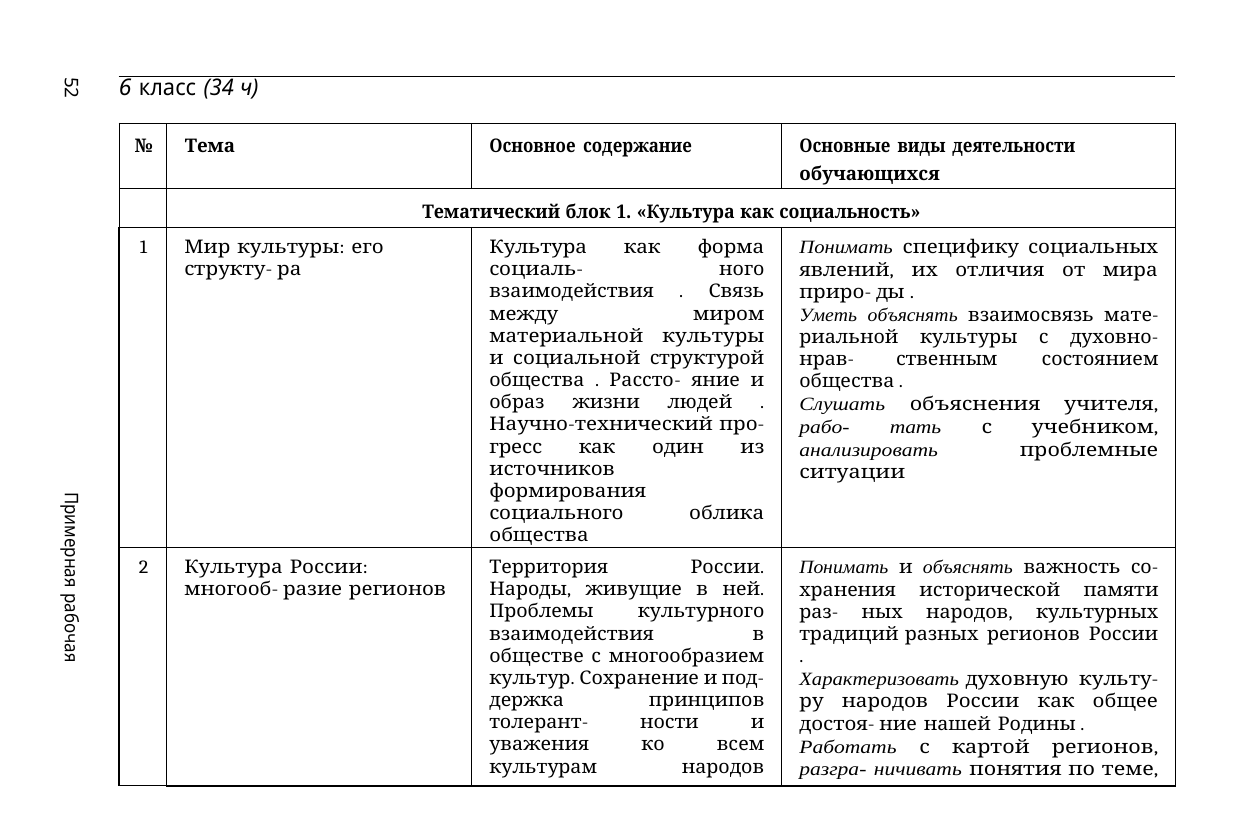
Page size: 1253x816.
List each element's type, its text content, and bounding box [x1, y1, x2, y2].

table_header Основное содержание [472, 124, 781, 188]
table_cell Мир культуры: его структу- ра [167, 228, 471, 547]
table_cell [472, 548, 781, 785]
table_cell 2 [120, 548, 166, 785]
table_cell Тематический блок 1. «Культура как социальность» [167, 189, 1175, 227]
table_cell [782, 548, 1175, 785]
table_header Тема [167, 124, 471, 188]
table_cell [167, 548, 471, 785]
table_cell Понимать специфику социальных явлений, их отличия от мира приро- ды . Уметь объяснять взаимосвязь мате- риальной культуры с духовно-нрав- ственным состоянием общества . Слушать объяснения учителя, рабо- тать с учебником, анализировать проблемные ситуации [782, 228, 1175, 547]
table_header Основные виды деятельности обучающихся [782, 124, 1175, 188]
table_cell [120, 189, 166, 227]
list класс (34 ч) [118, 71, 1187, 102]
table_cell Культура как форма социаль- ного взаимодействия . Связь между миром материальной культуры и социальной структурой общества . Рассто- яние и образ жизни людей . Научно-технический про- гресс как один из источников формирования социального облика общества [472, 228, 781, 547]
table_cell 1 [120, 228, 166, 547]
table_header № [120, 124, 166, 188]
